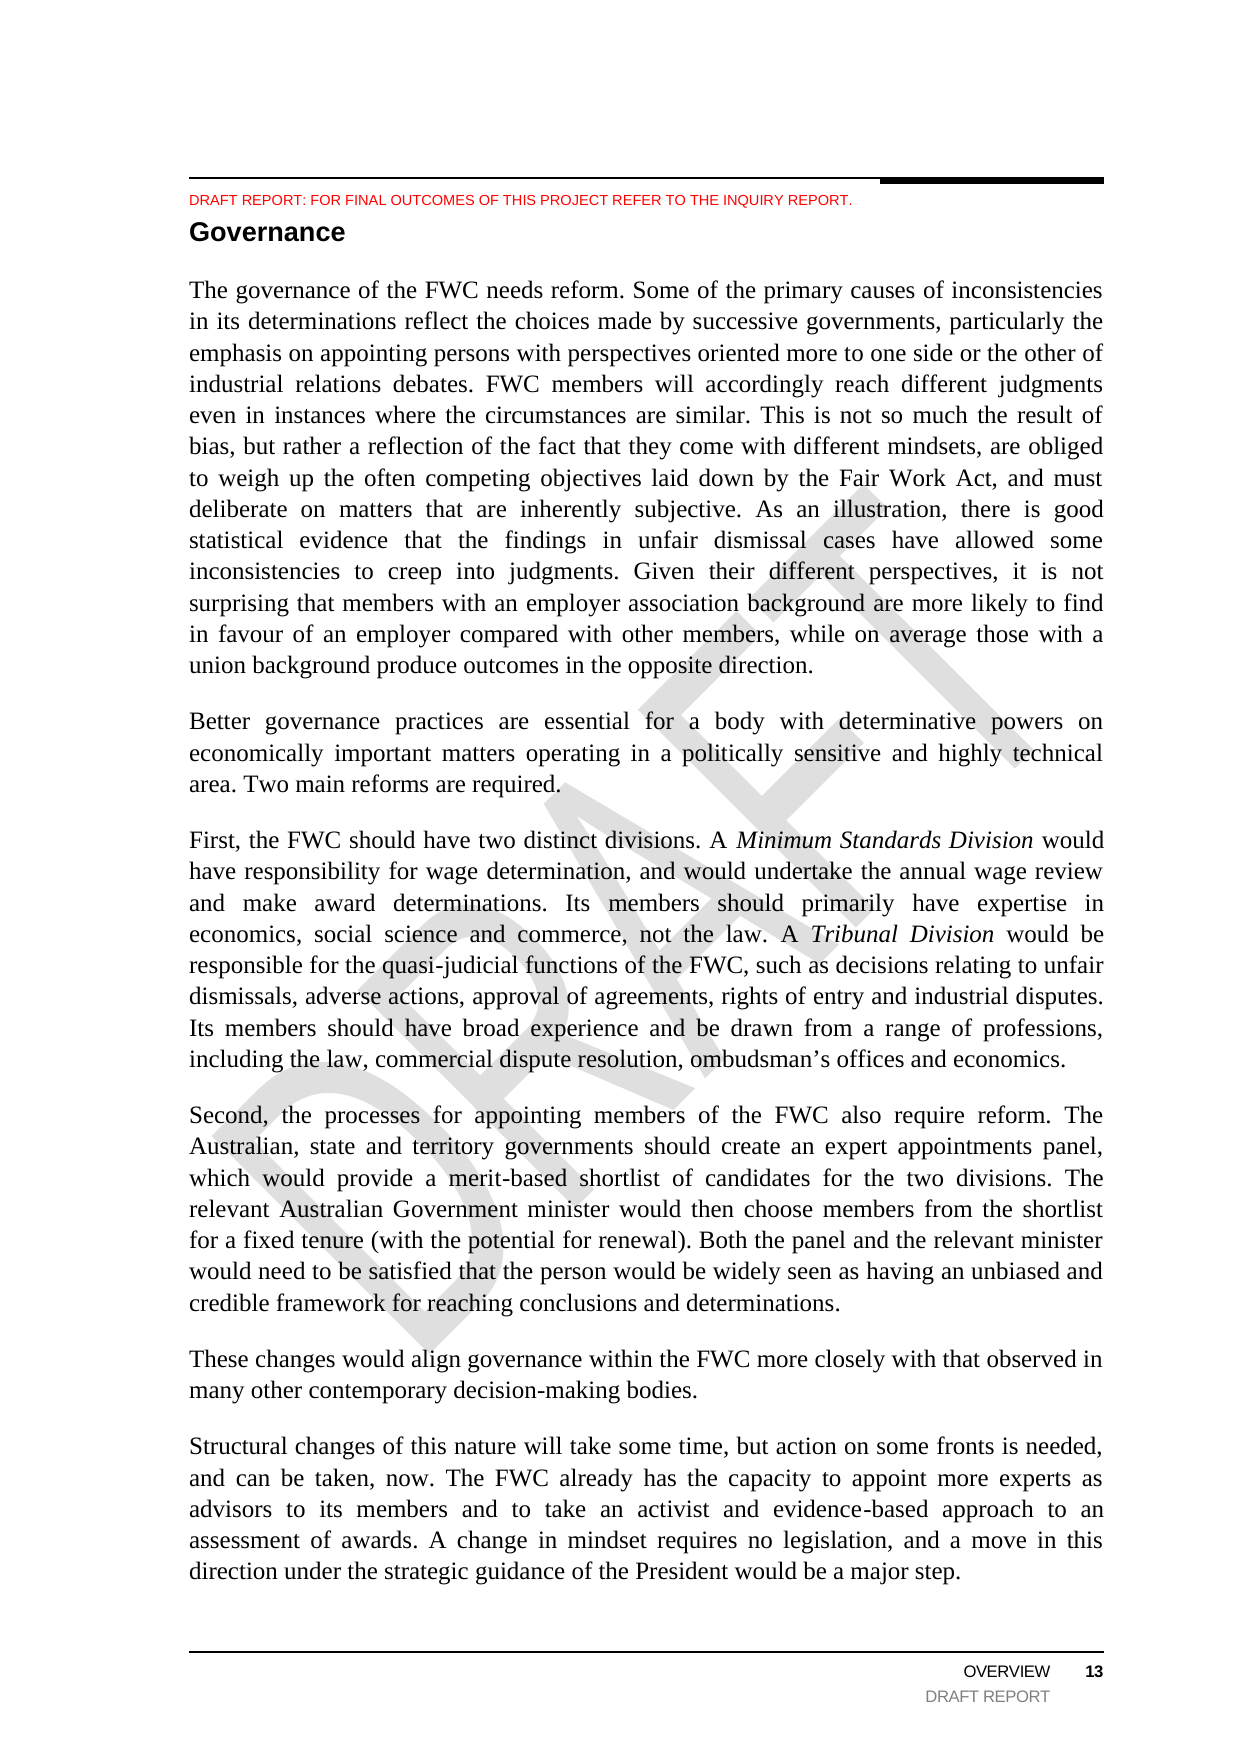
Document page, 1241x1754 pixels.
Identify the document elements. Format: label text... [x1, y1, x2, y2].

text These changes would align governance within the FWC more closely with that observed in many other contemporary decision-making bodies. [189, 1341, 1104, 1404]
text Governance [189, 214, 1104, 248]
text Second, the processes for appointing members of the FWC also require reform. The Australian, state and territory governments should create an expert appointments panel, which would provide a merit-based shortlist of candidates for the two divisions. The relevant Australian Government minister would then choose members from the shortlist for a fixed tenure (with the potential for renewal). Both the panel and the relevant minister would need to be satisfied that the person would be widely seen as having an unbiased and credible framework for reaching conclusions and determinations. [189, 1098, 1104, 1316]
text The governance of the FWC needs reform. Some of the primary causes of inconsistencies in its determinations reflect the choices made by successive governments, particularly the emphasis on appointing persons with perspectives oriented more to one side or the other of industrial relations debates. FWC members will accordingly reach different judgments even in instances where the circumstances are similar. This is not so much the result of bias, but rather a reflection of the fact that they come with different mindsets, are obliged to weigh up the often competing objectives laid down by the Fair Work Act, and must deliberate on matters that are inherently subjective. As an illustration, there is good statistical evidence that the findings in unfair dismissal cases have allowed some inconsistencies to creep into judgments. Given their different perspectives, it is not surprising that members with an employer association background are more likely to find in favour of an employer compared with other members, while on average those with a union background produce outcomes in the opposite direction. [189, 273, 1104, 679]
text First, the FWC should have two distinct divisions. A Minimum Standards Division would have responsibility for wage determination, and would undertake the annual wage review and make award determinations. Its members should primarily have expertise in economics, social science and commerce, not the law. A Tribunal Division would be responsible for the quasi-judicial functions of the FWC, such as decisions relating to unfair dismissals, adverse actions, approval of agreements, rights of entry and industrial disputes. Its members should have broad experience and be drawn from a range of professions, including the law, commercial dispute resolution, ombudsman’s offices and economics. [189, 823, 1104, 1073]
text Better governance practices are essential for a body with determinative powers on economically important matters operating in a politically sensitive and highly technical area. Two main reforms are required. [189, 704, 1104, 798]
text Structural changes of this nature will take some time, but action on some fronts is needed, and can be taken, now. The FWC already has the capacity to appoint more experts as advisors to its members and to take an activist and evidence-based approach to an assessment of awards. A change in mindset requires no legislation, and a move in this direction under the strategic guidance of the President would be a major step. [189, 1429, 1104, 1585]
